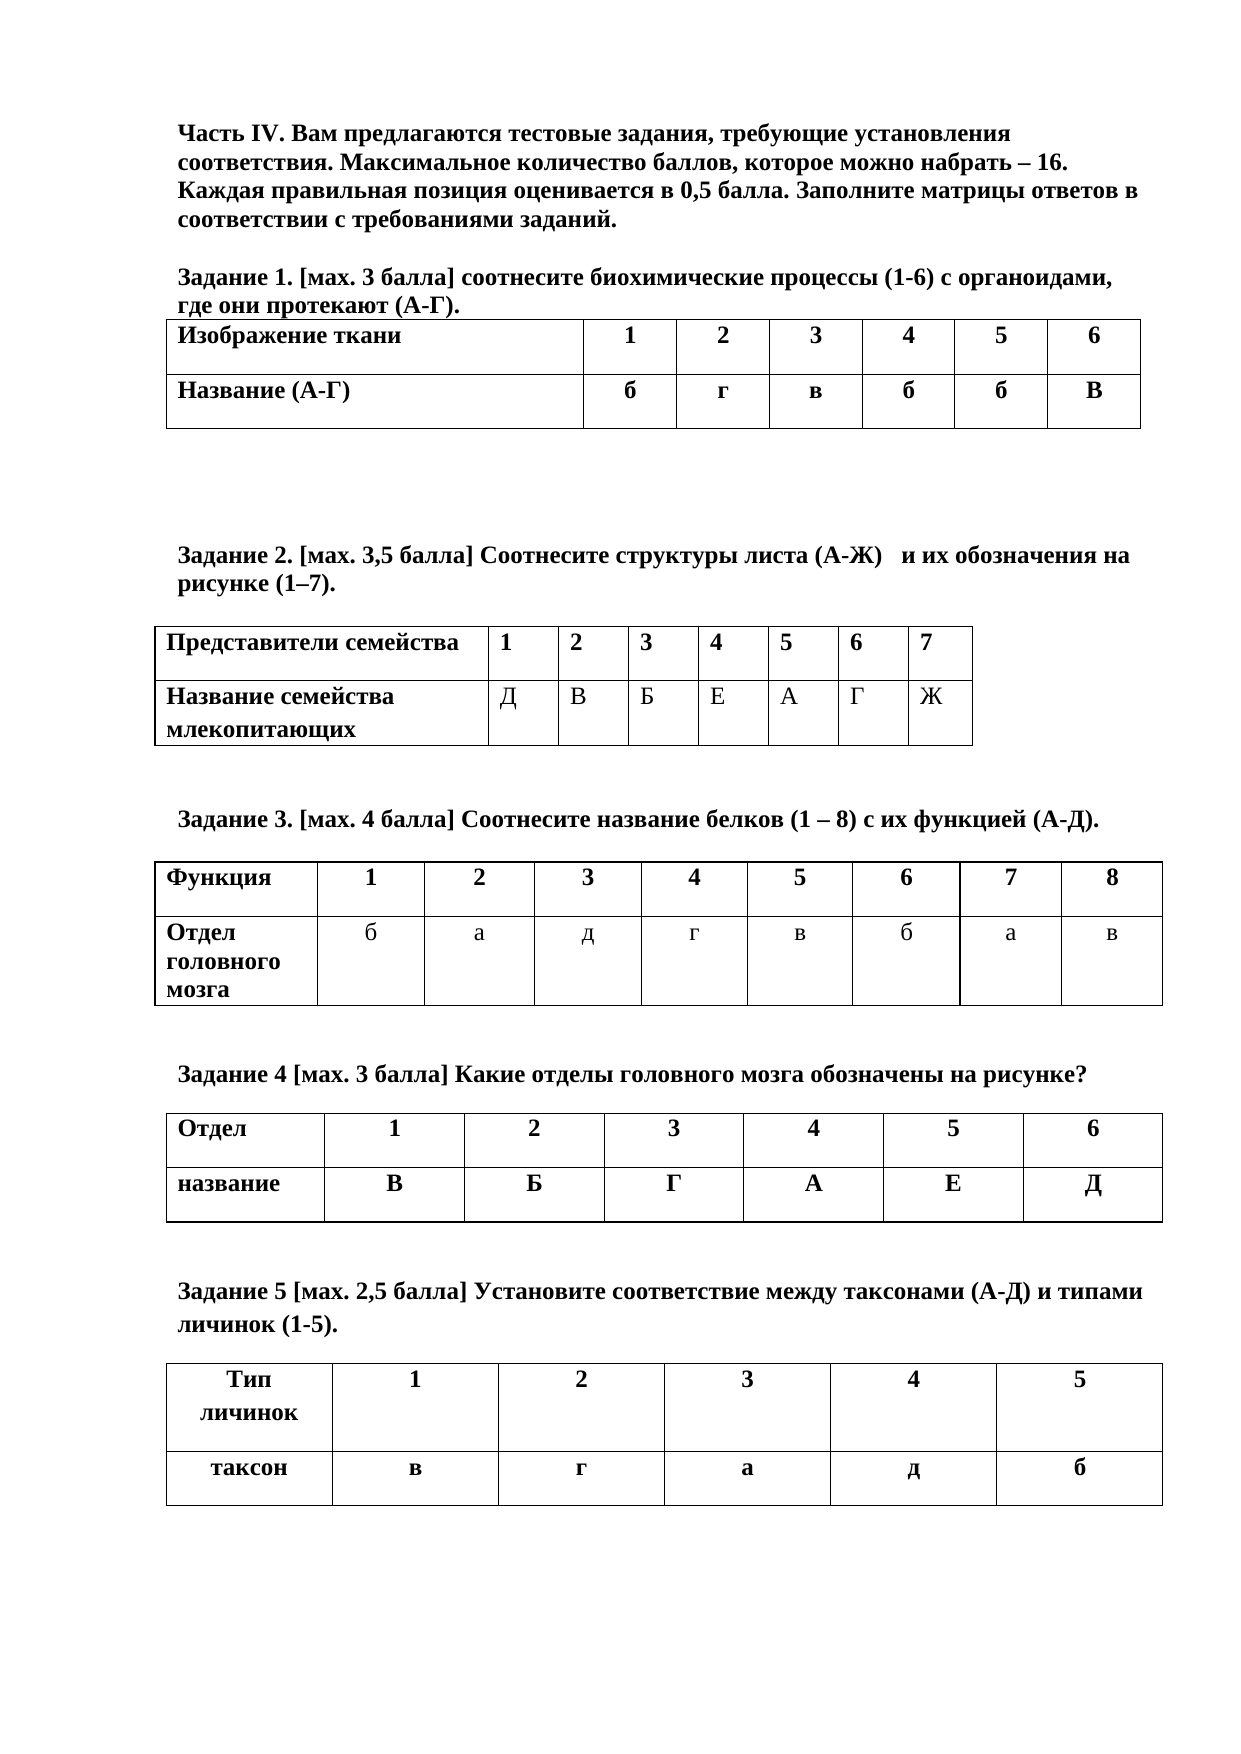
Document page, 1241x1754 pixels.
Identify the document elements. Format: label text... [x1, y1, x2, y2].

table_cell Название семейства млекопитающих [156, 681, 488, 745]
table_cell г [499, 1452, 664, 1505]
table_header 4 [642, 863, 747, 916]
table_cell Е [884, 1168, 1023, 1221]
table_cell в [1062, 917, 1162, 1004]
table_header 5 [769, 627, 838, 680]
table_cell В [1048, 375, 1140, 428]
table_cell Отдел головного мозга [156, 917, 317, 1004]
text Задание 2. [мах. 3,5 балла] Соотнесите структуры листа (А-Ж) и их обозначения на рисунке (1–7). [177, 540, 1152, 597]
text соответствия. Максимальное количество баллов, которое можно набрать – 16. Каждая правильная позиция оценивается в 0,5 балла. Заполните матрицы ответов в соответствии с требованиями заданий. [177, 147, 1152, 233]
table_cell б [584, 375, 676, 428]
text Часть IV. Вам предлагаются тестовые задания, требующие установления [177, 118, 1152, 147]
table_header 1 [333, 1364, 498, 1451]
table_header 1 [325, 1114, 464, 1167]
text Задание 5 [мах. 2,5 балла] Установите соответствие между таксонами (А-Д) и типами личинок (1-5). [177, 1276, 1152, 1338]
table_header 6 [839, 627, 908, 680]
table_cell Д [1024, 1168, 1162, 1221]
table_cell г [677, 375, 769, 428]
table_cell А [744, 1168, 883, 1221]
table_cell В [325, 1168, 464, 1221]
table_header 3 [629, 627, 698, 680]
table_cell в [333, 1452, 498, 1505]
table_header Изображение ткани [167, 320, 583, 374]
table_cell б [955, 375, 1047, 428]
table_cell Г [839, 681, 908, 745]
table_header 3 [535, 863, 641, 916]
table_cell в [748, 917, 852, 1004]
table_header 6 [853, 863, 959, 916]
table_header 7 [961, 863, 1061, 916]
table_cell г [642, 917, 747, 1004]
table_header 2 [425, 863, 534, 916]
table_cell таксон [167, 1452, 332, 1505]
table_header 2 [677, 320, 769, 374]
table_header 5 [997, 1364, 1162, 1451]
table_cell В [559, 681, 628, 745]
table_cell Д [489, 681, 558, 745]
table_header 4 [831, 1364, 996, 1451]
text Задание 3. [мах. 4 балла] Соотнесите название белков (1 – 8) с их функцией (А-Д). [177, 804, 1152, 833]
table_cell б [318, 917, 424, 1004]
table_header Представители семейства [156, 627, 488, 680]
table_header 6 [1048, 320, 1140, 374]
table_header 3 [605, 1114, 743, 1167]
table_cell в [770, 375, 862, 428]
table_header 7 [909, 627, 972, 680]
table_header 4 [744, 1114, 883, 1167]
table_cell Б [465, 1168, 604, 1221]
table_cell б [853, 917, 959, 1004]
table_header 5 [955, 320, 1047, 374]
text Задание 4 [мах. 3 балла] Какие отделы головного мозга обозначены на рисунке? [177, 1059, 1152, 1087]
table_header Функция [156, 863, 317, 916]
table_cell Е [699, 681, 768, 745]
table_cell Б [629, 681, 698, 745]
table_cell Название (А-Г) [167, 375, 583, 428]
table_cell А [769, 681, 838, 745]
table_header 1 [584, 320, 676, 374]
table_header 2 [499, 1364, 664, 1451]
table_cell д [831, 1452, 996, 1505]
table_header 3 [665, 1364, 830, 1451]
table_cell Г [605, 1168, 743, 1221]
table_cell а [665, 1452, 830, 1505]
text Задание 1. [мах. 3 балла] соотнесите биохимические процессы (1-6) с органоидами, где они протекают (А-Г). [177, 262, 1152, 319]
table_cell а [961, 917, 1061, 1004]
table_header 4 [699, 627, 768, 680]
table_header 1 [318, 863, 424, 916]
table_header 6 [1024, 1114, 1162, 1167]
table_header 8 [1062, 863, 1162, 916]
table_header 1 [489, 627, 558, 680]
table_header 2 [465, 1114, 604, 1167]
table_cell название [167, 1168, 324, 1221]
table_header Отдел [167, 1114, 324, 1167]
table_header 4 [863, 320, 954, 374]
table_header 5 [884, 1114, 1023, 1167]
table_header Тип личинок [167, 1364, 332, 1451]
table_header 2 [559, 627, 628, 680]
table_cell а [425, 917, 534, 1004]
table_cell Ж [909, 681, 972, 745]
table_header 3 [770, 320, 862, 374]
table_header 5 [748, 863, 852, 916]
table_cell б [997, 1452, 1162, 1505]
table_cell д [535, 917, 641, 1004]
table_cell б [863, 375, 954, 428]
